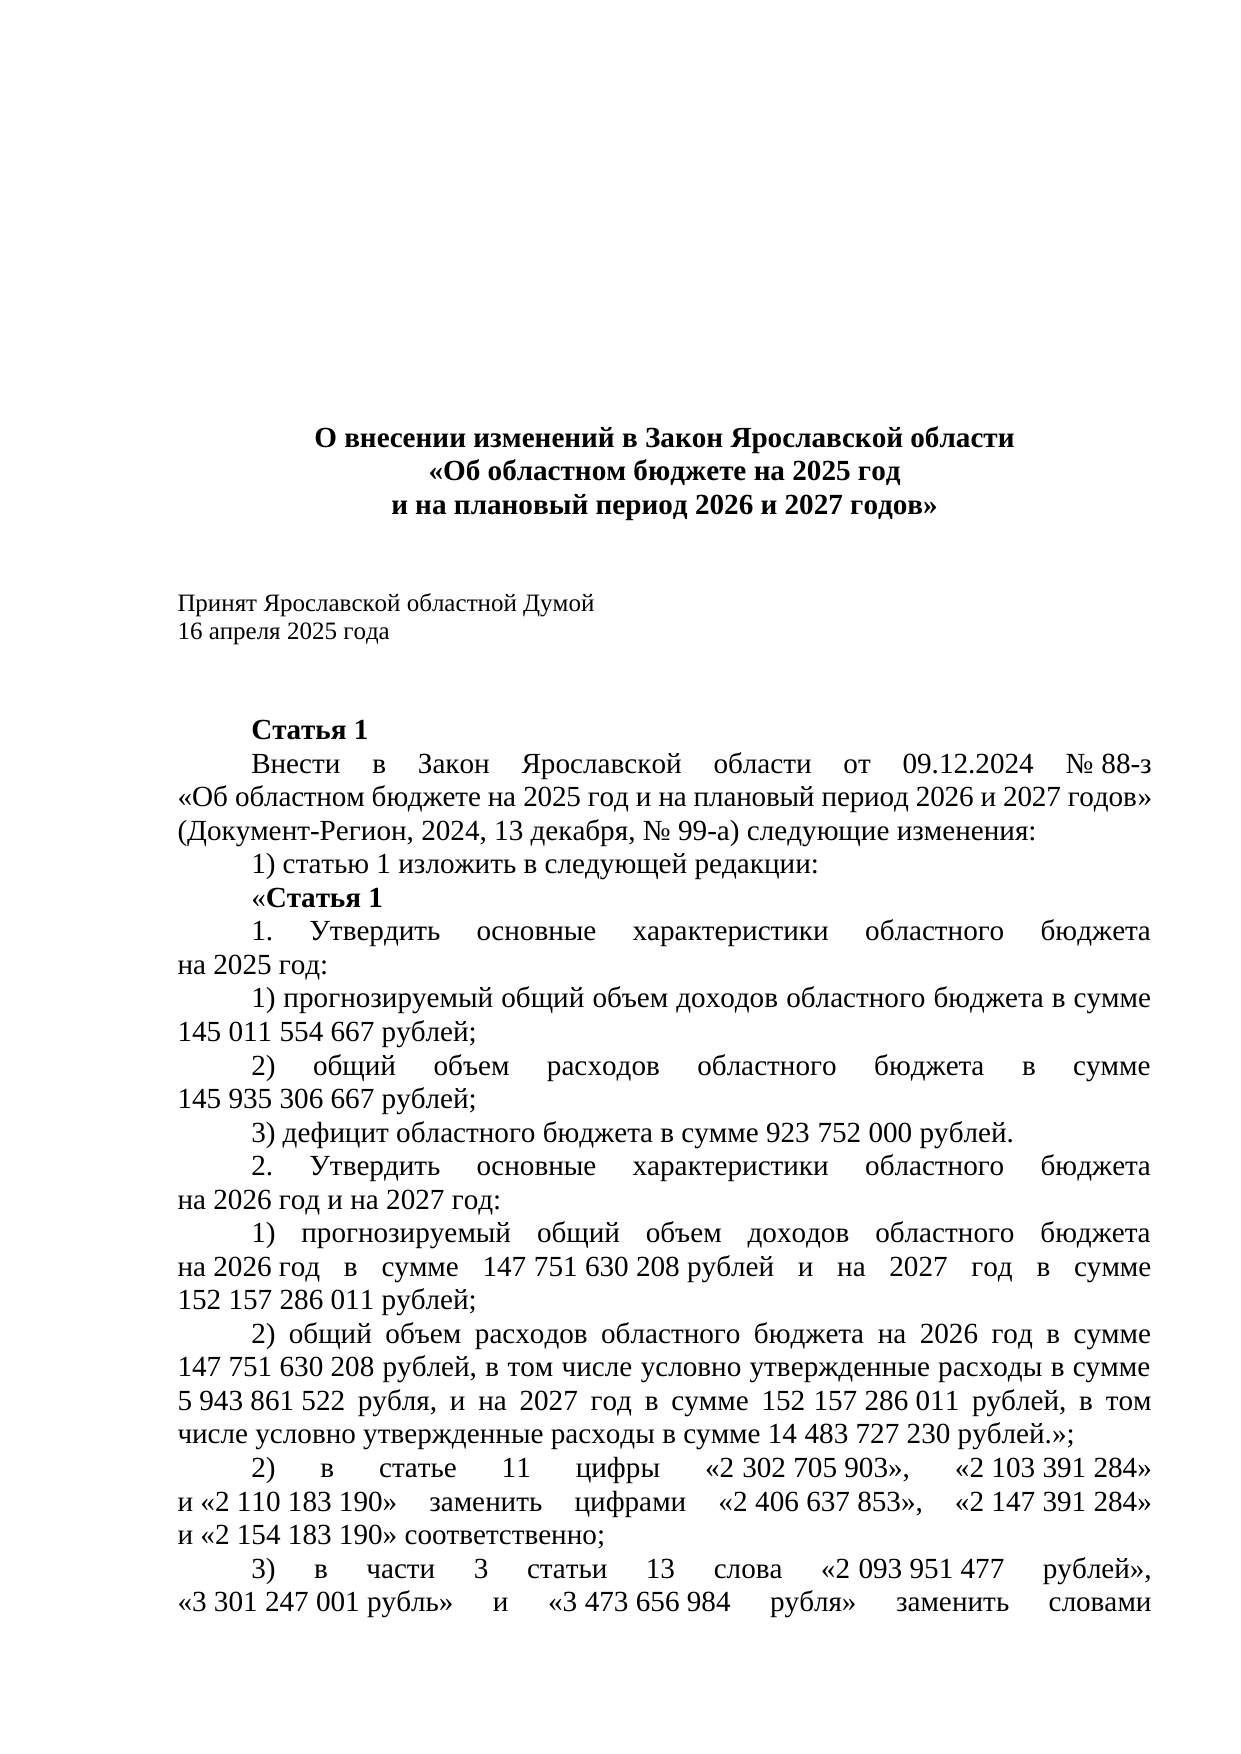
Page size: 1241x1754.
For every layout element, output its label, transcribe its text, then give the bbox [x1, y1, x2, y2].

text 1. Утвердить основные характеристики областного бюджета на 2025 год: [177, 913, 1152, 981]
text Статья 1 [177, 712, 1152, 746]
text 1) статью 1 изложить в следующей редакции: [177, 846, 1152, 880]
text 3) дефицит областного бюджета в сумме 923 752 000 рублей. [177, 1115, 1152, 1148]
text «Статья 1 [177, 880, 1152, 913]
text «Об областном бюджете на 2025 год [177, 453, 1152, 487]
text 16 апреля 2025 года [177, 616, 1152, 645]
text и на плановый период 2026 и 2027 годов» [177, 487, 1152, 521]
text 2) общий объем расходов областного бюджета на 2026 год в сумме 147 751 630 208 рублей, в том числе условно утвержденные расходы в сумме 5 943 861 522 рубля, и на 2027 год в сумме 152 157 286 011 рублей, в том числе условно утвержденные расходы в сумме 14 483 727 230 рублей.»; [177, 1316, 1152, 1450]
text 1) прогнозируемый общий объем доходов областного бюджета в сумме 145 011 554 667 рублей; [177, 981, 1152, 1048]
text 2) общий объем расходов областного бюджета в сумме 145 935 306 667 рублей; [177, 1048, 1152, 1115]
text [177, 1551, 1152, 1618]
text Внести в Закон Ярославской области от 09.12.2024 № 88-з «Об областном бюджете на 2025 год и на плановый период 2026 и 2027 годов» (Документ-Регион, 2024, 13 декабря, № 99-а) следующие изменения: [177, 746, 1152, 846]
text О внесении изменений в Закон Ярославской области [177, 420, 1152, 453]
text 2) в статье 11 цифры «2 302 705 903», «2 103 391 284» и «2 110 183 190» заменить цифрами «2 406 637 853», «2 147 391 284» и «2 154 183 190» соответственно; [177, 1450, 1152, 1551]
text 1) прогнозируемый общий объем доходов областного бюджета на 2026 год в сумме 147 751 630 208 рублей и на 2027 год в сумме 152 157 286 011 рублей; [177, 1215, 1152, 1316]
text 2. Утвердить основные характеристики областного бюджета на 2026 год и на 2027 год: [177, 1148, 1152, 1215]
text Принят Ярославской областной Думой [177, 588, 1152, 616]
